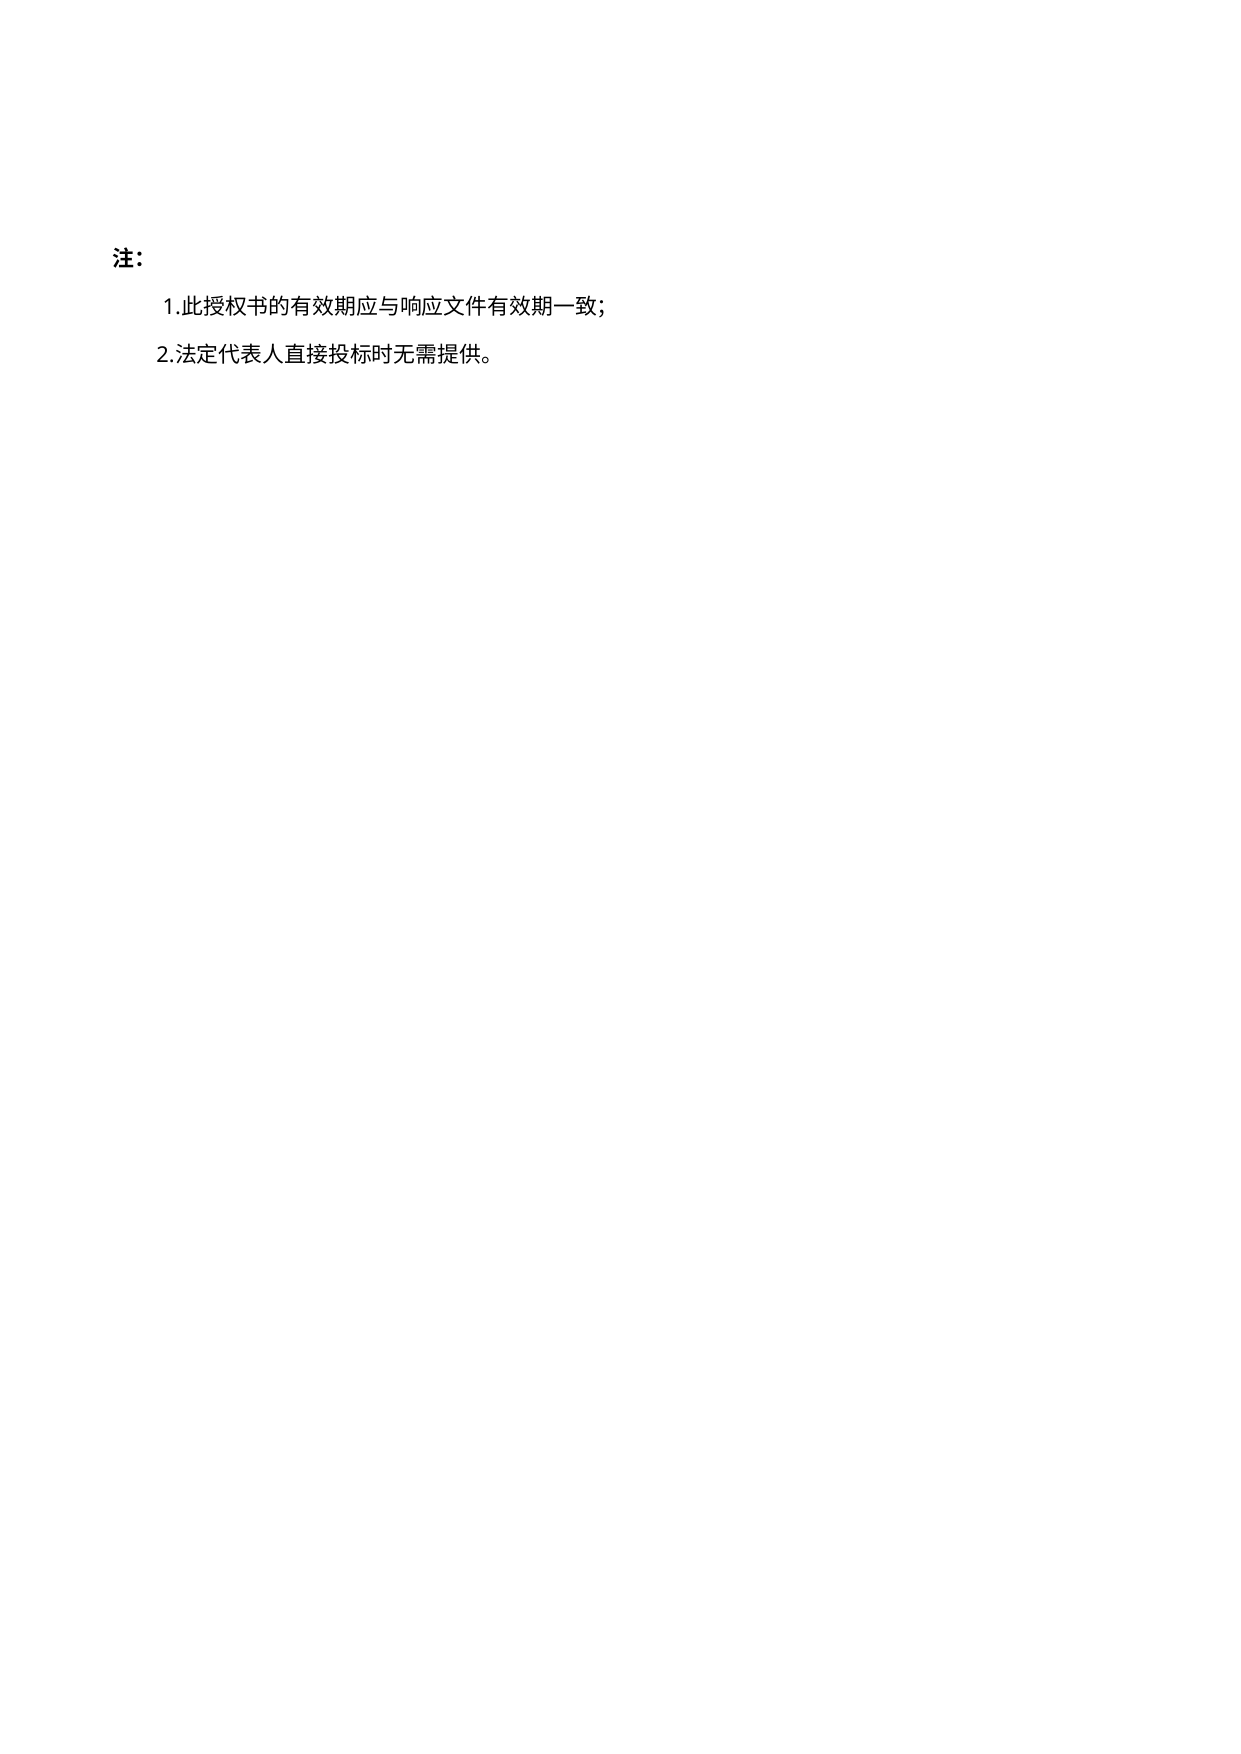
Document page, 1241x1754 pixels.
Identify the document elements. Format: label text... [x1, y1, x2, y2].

text 注： [112, 241, 1128, 273]
text 2.法定代表人直接投标时无需提供。 [112, 337, 1128, 370]
text 1.此授权书的有效期应与响应文件有效期一致； [112, 289, 1128, 321]
